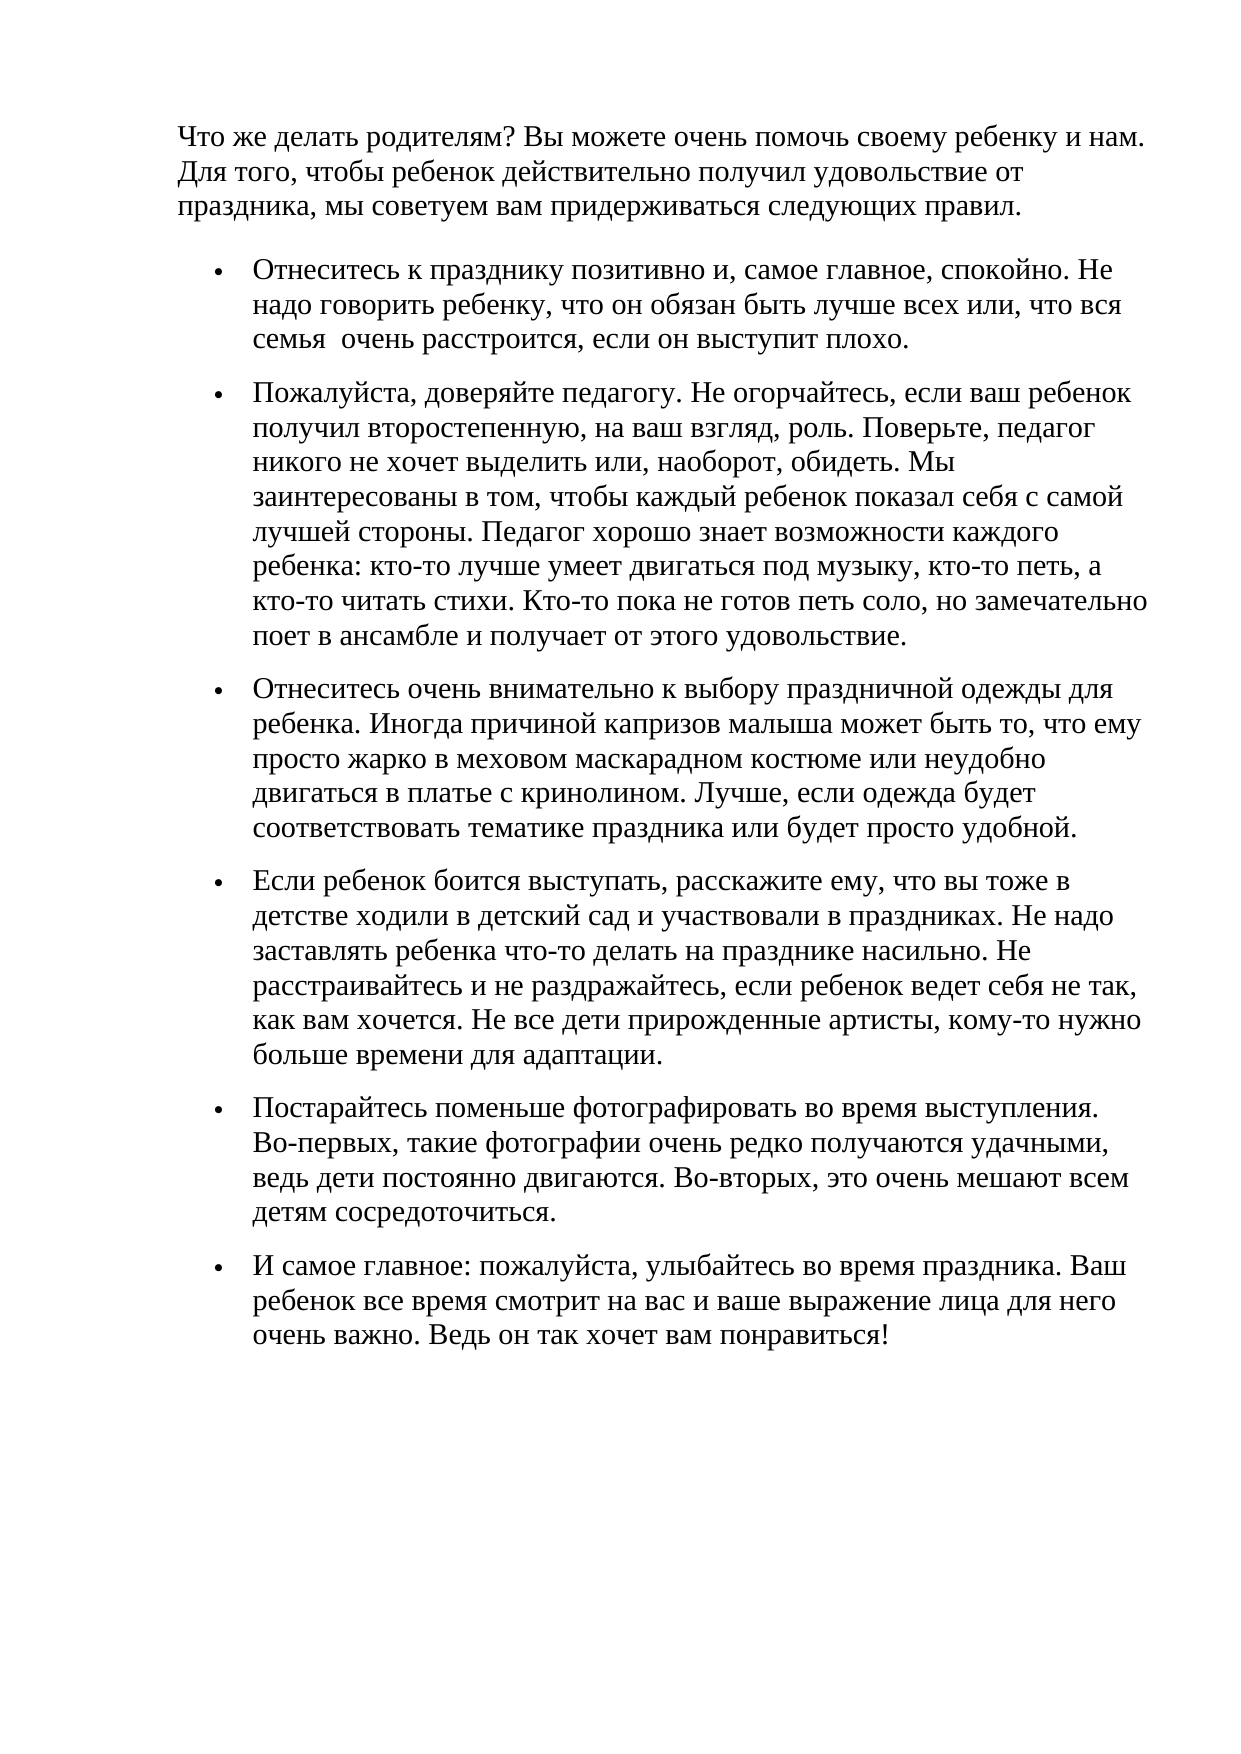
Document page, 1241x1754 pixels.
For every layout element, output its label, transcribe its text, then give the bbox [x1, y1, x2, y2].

list И самое главное: пожалуйста, улыбайтесь во время праздника. Ваш ребенок все время смотрит на вас и ваше выражение лица для него очень важно. Ведь он так хочет вам понравиться! [215, 1247, 1152, 1351]
text Что же делать родителям? Вы можете очень помочь своему ребенку и нам. Для того, чтобы ребенок действительно получил удовольствие от праздника, мы советуем вам придерживаться следующих правил. [177, 118, 1152, 222]
list Отнеситесь очень внимательно к выбору праздничной одежды для ребенка. Иногда причиной капризов малыша может быть то, что ему просто жарко в меховом маскарадном костюме или неудобно двигаться в платье с кринолином. Лучше, если одежда будет соответствовать тематике праздника или будет просто удобной. [215, 670, 1152, 844]
list Если ребенок боится выступать, расскажите ему, что вы тоже в детстве ходили в детский сад и участвовали в праздниках. Не надо заставлять ребенка что-то делать на празднике насильно. Не расстраивайтесь и не раздражайтесь, если ребенок ведет себя не так, как вам хочется. Не все дети прирожденные артисты, кому-то нужно больше времени для адаптации. [215, 863, 1152, 1071]
list Пожалуйста, доверяйте педагогу. Не огорчайтесь, если ваш ребенок получил второстепенную, на ваш взгляд, роль. Поверьте, педагог никого не хочет выделить или, наоборот, обидеть. Мы заинтересованы в том, чтобы каждый ребенок показал себя с самой лучшей стороны. Педагог хорошо знает возможности каждого ребенка: кто-то лучше умеет двигаться под музыку, кто-то петь, а кто-то читать стихи. Кто-то пока не готов петь соло, но замечательно поет в ансамбле и получает от этого удовольствие. [215, 374, 1152, 652]
list Отнеситесь к празднику позитивно и, самое главное, спокойно. Не надо говорить ребенку, что он обязан быть лучше всех или, что вся семья очень расстроится, если он выступит плохо. [215, 251, 1152, 355]
list Постарайтесь поменьше фотографировать во время выступления. Во-первых, такие фотографии очень редко получаются удачными, ведь дети постоянно двигаются. Во-вторых, это очень мешают всем детям сосредоточиться. [215, 1089, 1152, 1228]
